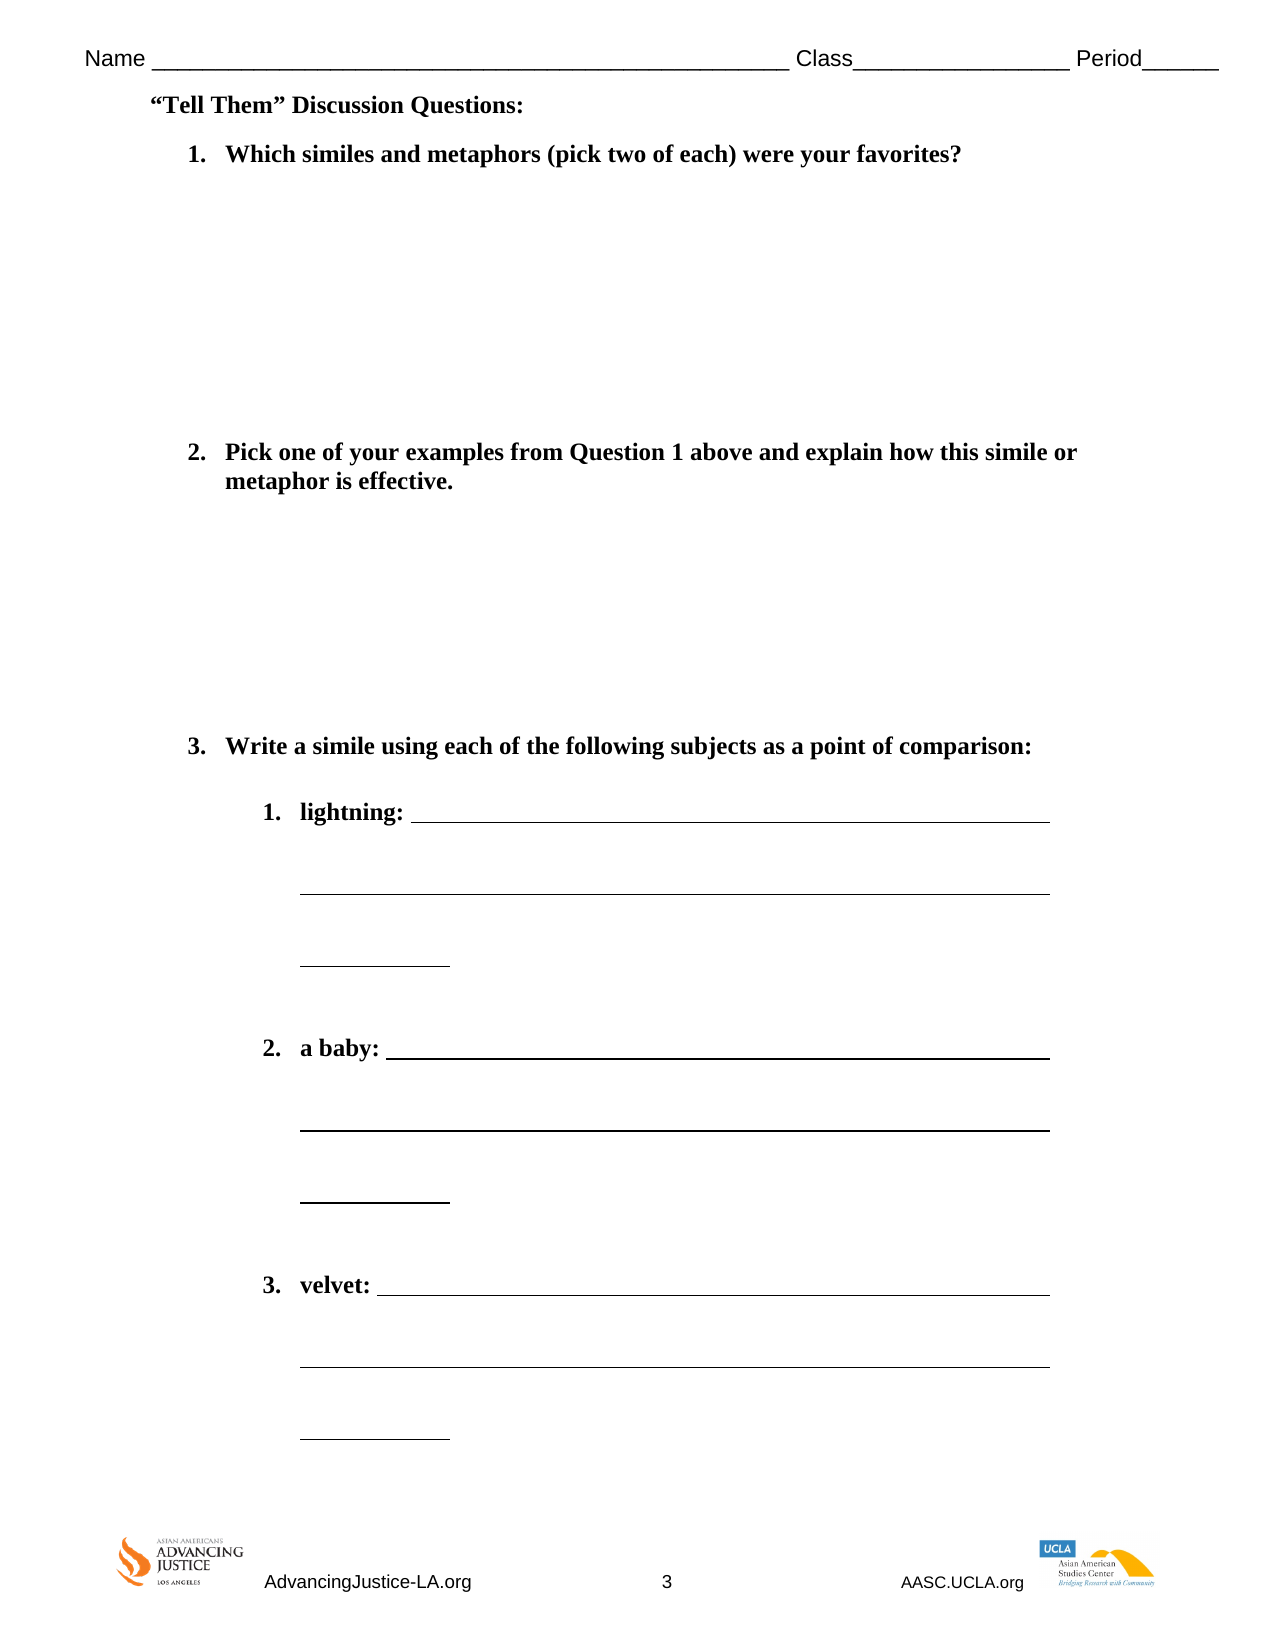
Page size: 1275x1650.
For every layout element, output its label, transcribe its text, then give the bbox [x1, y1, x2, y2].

picture [1039, 1531, 1160, 1588]
list lightning: [262, 797, 1125, 969]
list velvet: [262, 1270, 1125, 1442]
list Write a simile using each of the following subjects as a point of comparison: [187, 731, 1125, 759]
list Which similes and metaphors (pick two of each) were your favorites? [187, 139, 1125, 168]
text “Tell Them” Discussion Questions: [150, 90, 1125, 119]
list Pick one of your examples from Question 1 above and explain how this simile or metaphor is effective. [187, 437, 1125, 494]
list a baby: [262, 1033, 1125, 1206]
picture [112, 1536, 246, 1588]
